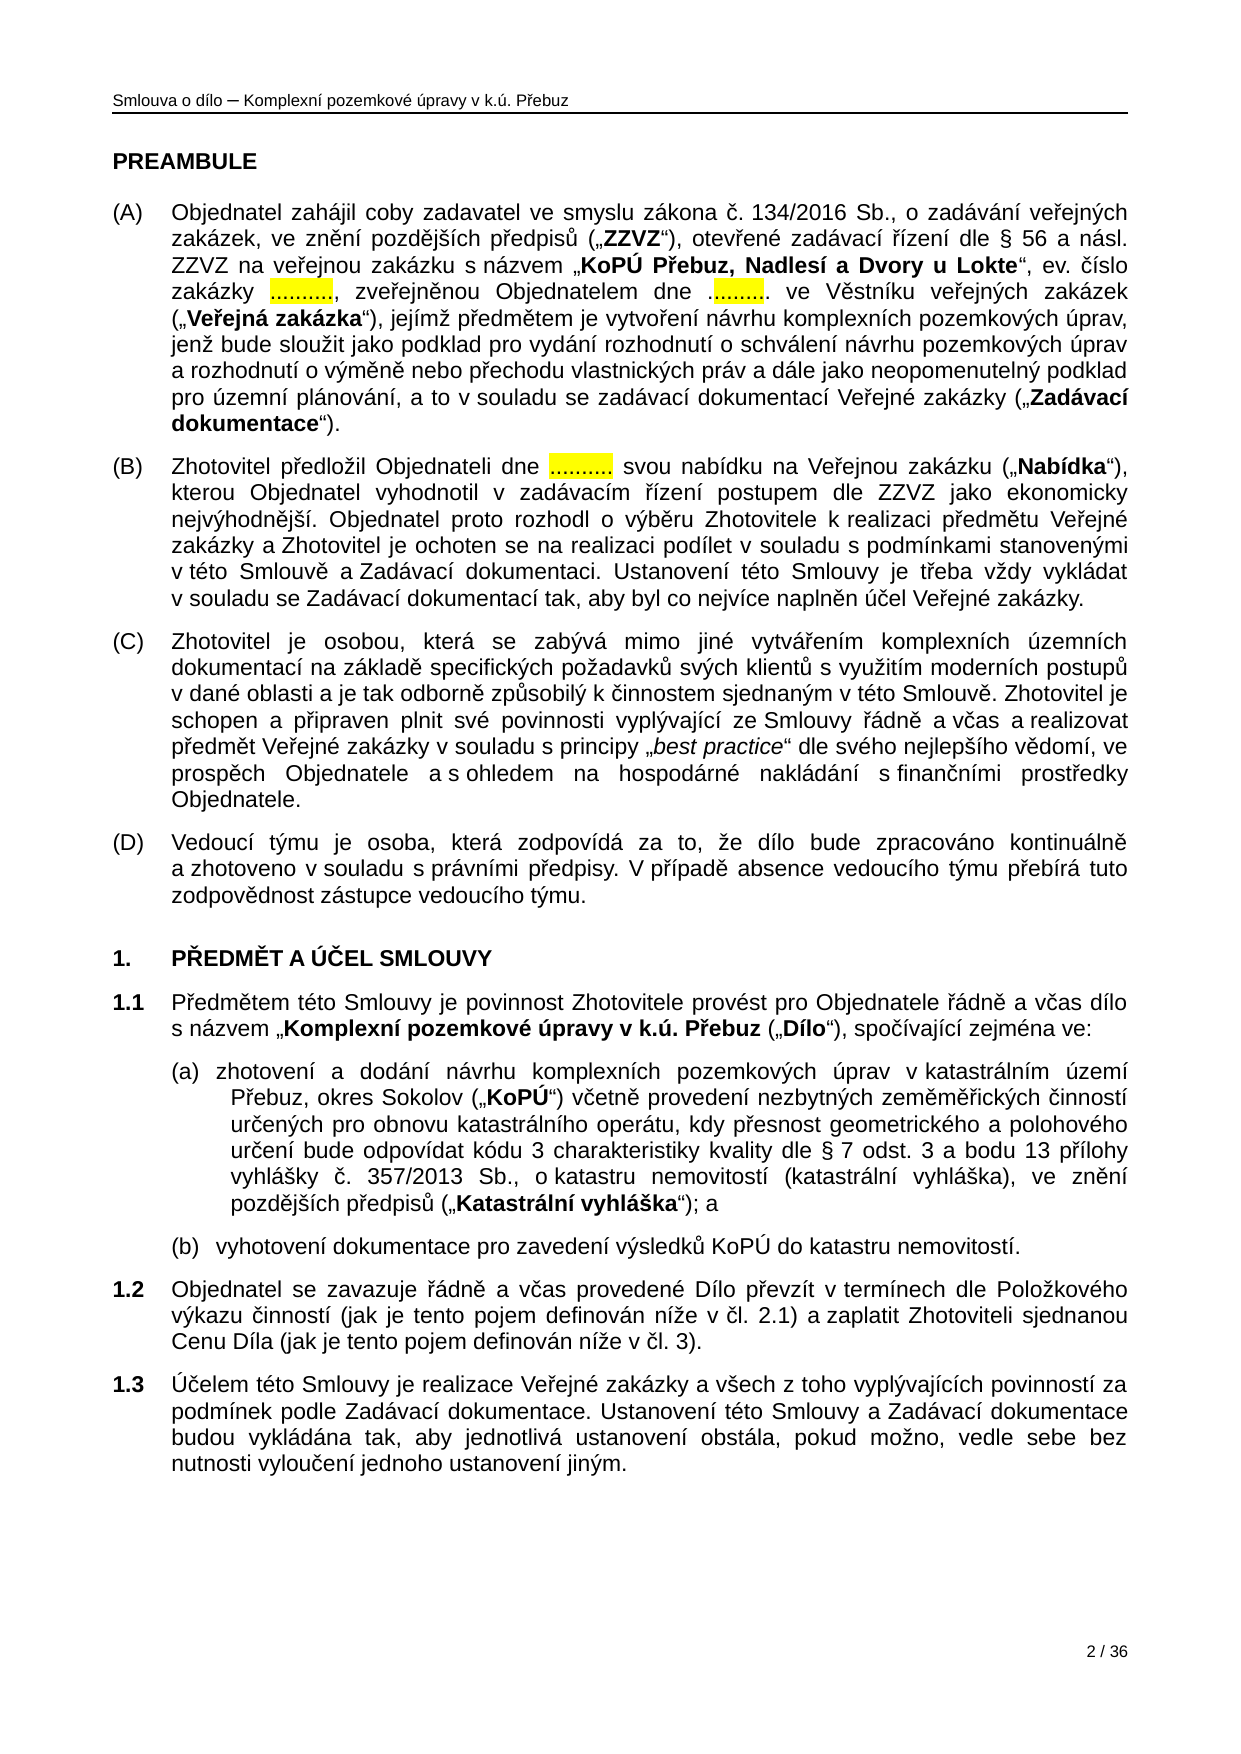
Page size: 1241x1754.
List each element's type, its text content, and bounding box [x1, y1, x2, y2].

text Účelem této Smlouvy je realizace Veřejné zakázky a všech z toho vyplývajících povinností za podmínek podle Zadávací dokumentace. Ustanovení této Smlouvy a Zadávací dokumentace budou vykládána tak, aby jednotlivá ustanovení obstála, pokud možno, vedle sebe bez nutnosti vyloučení jednoho ustanovení jiným. [112, 1371, 1128, 1477]
text vyhotovení dokumentace pro zavedení výsledků KoPÚ do katastru nemovitostí. [171, 1233, 1128, 1259]
text Předmětem této Smlouvy je povinnost Zhotovitele provést pro Objednatele řádně a včas dílo s názvem „Komplexní pozemkové úpravy v k.ú. Přebuz („Dílo“), spočívající zejména ve: [112, 988, 1128, 1041]
text Objednatel se zavazuje řádně a včas provedené Dílo převzít v termínech dle Položkového výkazu činností (jak je tento pojem definován níže v čl. 2.1) a zaplatit Zhotoviteli sjednanou Cenu Díla (jak je tento pojem definován níže v čl. 3). [112, 1276, 1128, 1355]
subtitle Preambule [112, 148, 1128, 174]
text Objednatel zahájil coby zadavatel ve smyslu zákona č. 134/2016 Sb., o zadávání veřejných zakázek, ve znění pozdějších předpisů („ZZVZ“), otevřené zadávací řízení dle § 56 a násl. ZZVZ na veřejnou zakázku s názvem „KoPÚ Přebuz, Nadlesí a Dvory u Lokte“, ev. číslo zakázky .........., zveřejněnou Objednatelem dne .......... ve Věstníku veřejných zakázek („Veřejná zakázka“), jejímž předmětem je vytvoření návrhu komplexních pozemkových úprav, jenž bude sloužit jako podklad pro vydání rozhodnutí o schválení návrhu pozemkových úprav a rozhodnutí o výměně nebo přechodu vlastnických práv a dále jako neopomenutelný podklad pro územní plánování, a to v souladu se zadávací dokumentací Veřejné zakázky („Zadávací dokumentace“). [112, 199, 1128, 436]
text zhotovení a dodání návrhu komplexních pozemkových úprav v katastrálním území Přebuz, okres Sokolov („KoPÚ“) včetně provedení nezbytných zeměměřických činností určených pro obnovu katastrálního operátu, kdy přesnost geometrického a polohového určení bude odpovídat kódu 3 charakteristiky kvality dle § 7 odst. 3 a bodu 13 přílohy vyhlášky č. 357/2013 Sb., o katastru nemovitostí (katastrální vyhláška), ve znění pozdějších předpisů („Katastrální vyhláška“); a [171, 1058, 1128, 1216]
text Předmět a účel smlouvy [112, 945, 1128, 972]
text Vedoucí týmu je osoba, která zodpovídá za to, že dílo bude zpracováno kontinuálně a zhotoveno v souladu s právními předpisy. V případě absence vedoucího týmu přebírá tuto zodpovědnost zástupce vedoucího týmu. [112, 829, 1128, 908]
text Zhotovitel předložil Objednateli dne .......... svou nabídku na Veřejnou zakázku („Nabídka“), kterou Objednatel vyhodnotil v zadávacím řízení postupem dle ZZVZ jako ekonomicky nejvýhodnější. Objednatel proto rozhodl o výběru Zhotovitele k realizaci předmětu Veřejné zakázky a Zhotovitel je ochoten se na realizaci podílet v souladu s podmínkami stanovenými v této Smlouvě a Zadávací dokumentaci. Ustanovení této Smlouvy je třeba vždy vykládat v souladu se Zadávací dokumentací tak, aby byl co nejvíce naplněn účel Veřejné zakázky. [112, 453, 1128, 611]
text Zhotovitel je osobou, která se zabývá mimo jiné vytvářením komplexních územních dokumentací na základě specifických požadavků svých klientů s využitím moderních postupů v dané oblasti a je tak odborně způsobilý k činnostem sjednaným v této Smlouvě. Zhotovitel je schopen a připraven plnit své povinnosti vyplývající ze Smlouvy řádně a včas a realizovat předmět Veřejné zakázky v souladu s principy „best practice“ dle svého nejlepšího vědomí, ve prospěch Objednatele a s ohledem na hospodárné nakládání s finančními prostředky Objednatele. [112, 628, 1128, 812]
